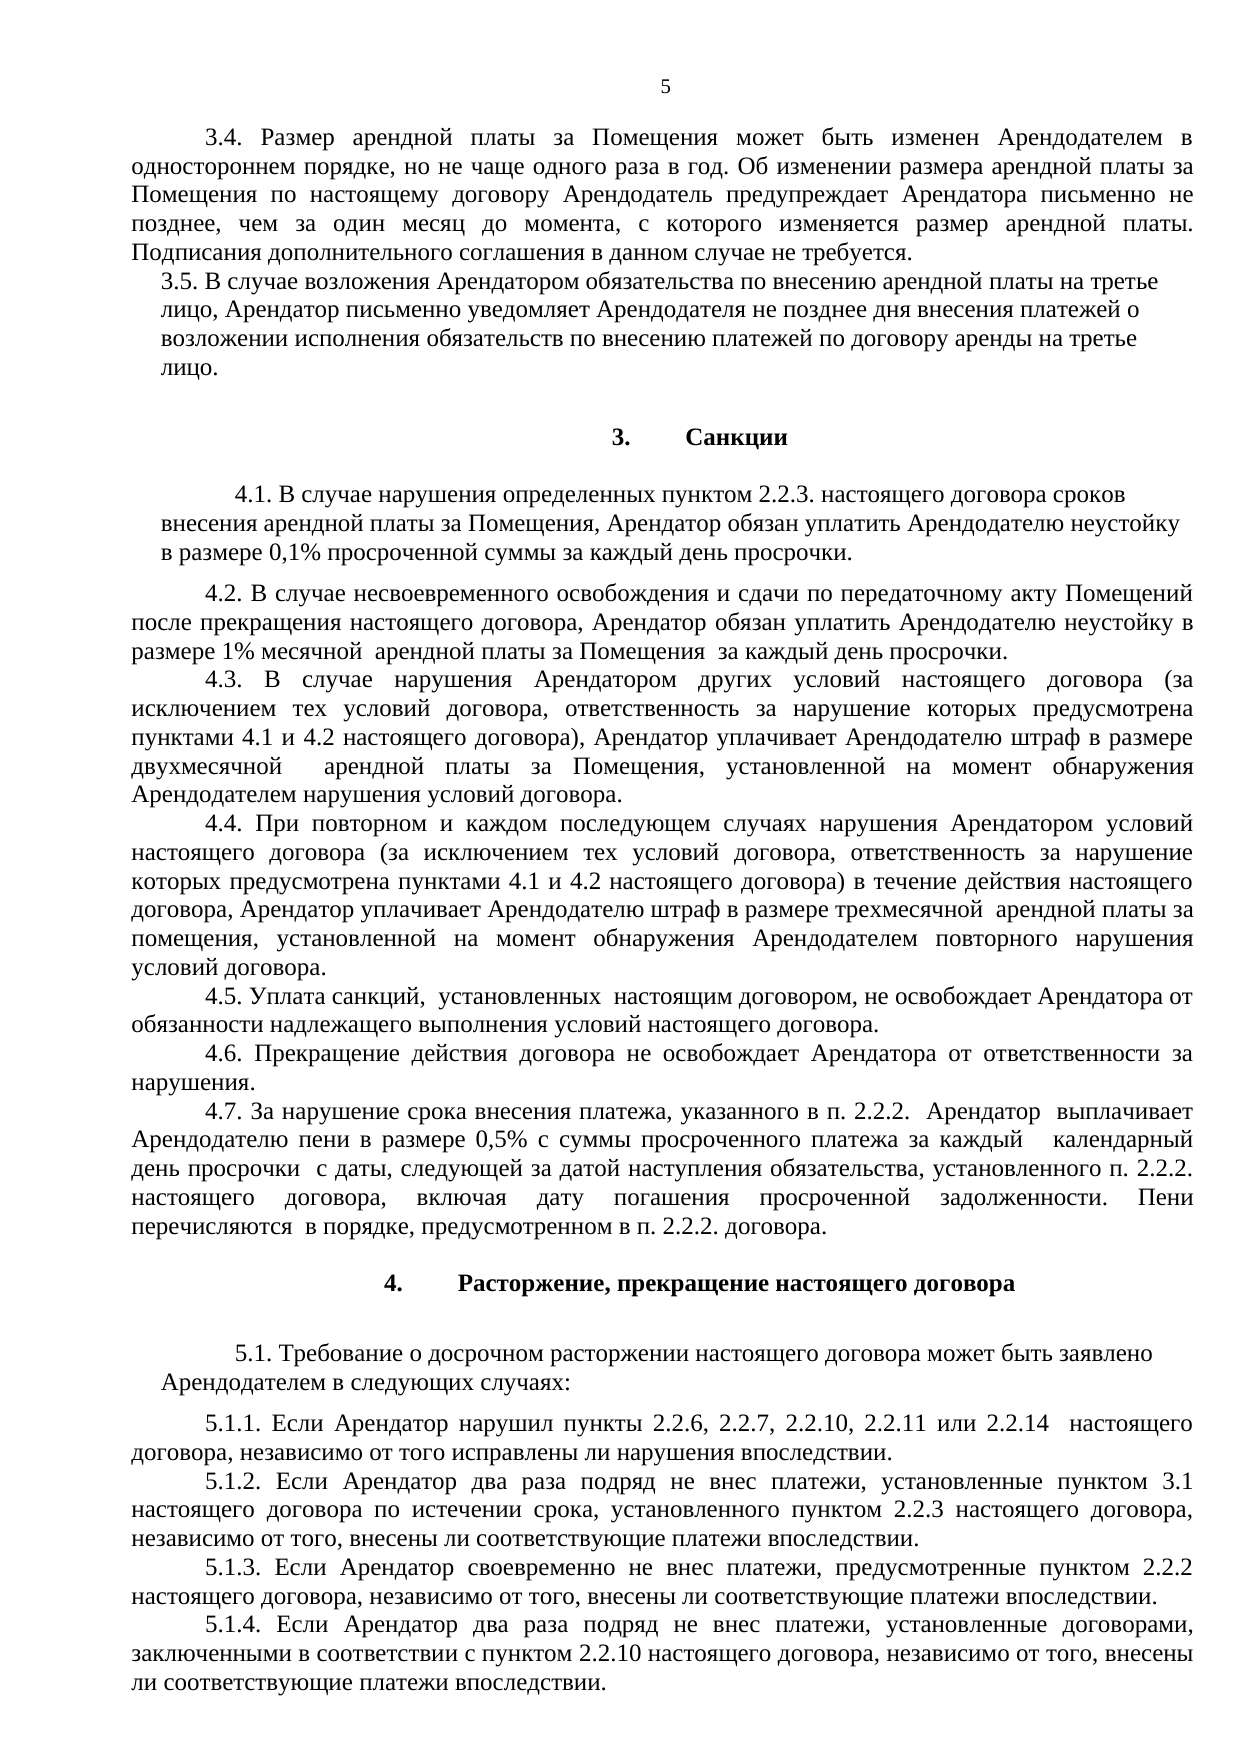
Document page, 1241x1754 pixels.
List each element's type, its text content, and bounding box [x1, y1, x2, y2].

text 5.1.4. Если Арендатор два раза подряд не внес платежи, установленные договорами, заключенными в соответствии с пунктом 2.2.10 настоящего договора, независимо от того, внесены ли соответствующие платежи впоследствии. [131, 1609, 1194, 1696]
list Санкции [131, 422, 1194, 451]
text 4.2. В случае несвоевременного освобождения и сдачи по передаточному акту Помещений после прекращения настоящего договора, Арендатор обязан уплатить Арендодателю неустойку в размере 1% месячной арендной платы за Помещения за каждый день просрочки. [131, 578, 1194, 664]
text 3.4. Размер арендной платы за Помещения может быть изменен Арендодателем в одностороннем порядке, но не чаще одного раза в год. Об изменении размера арендной платы за Помещения по настоящему договору Арендодатель предупреждает Арендатора письменно не позднее, чем за один месяц до момента, с которого изменяется размер арендной платы. Подписания дополнительного соглашения в данном случае не требуется. [131, 122, 1194, 266]
text 4.4. При повторном и каждом последующем случаях нарушения Арендатором условий настоящего договора (за исключением тех условий договора, ответственность за нарушение которых предусмотрена пунктами 4.1 и 4.2 настоящего договора) в течение действия настоящего договора, Арендатор уплачивает Арендодателю штраф в размере трехмесячной арендной платы за помещения, установленной на момент обнаружения Арендодателем повторного нарушения условий договора. [131, 808, 1194, 981]
text 4.1. В случае нарушения определенных пунктом 2.2.3. настоящего договора сроков внесения арендной платы за Помещения, Арендатор обязан уплатить Арендодателю неустойку в размере 0,1% просроченной суммы за каждый день просрочки. [161, 479, 1194, 566]
text 3.5. В случае возложения Арендатором обязательства по внесению арендной платы на третье лицо, Арендатор письменно уведомляет Арендодателя не позднее дня внесения платежей о возложении исполнения обязательств по внесению платежей по договору аренды на третье лицо. [161, 266, 1194, 381]
list Расторжение, прекращение настоящего договора [131, 1268, 1194, 1297]
text 4.5. Уплата санкций, установленных настоящим договором, не освобождает Арендатора от обязанности надлежащего выполнения условий настоящего договора. [131, 981, 1194, 1038]
text 4.6. Прекращение действия договора не освобождает Арендатора от ответственности за нарушения. [131, 1038, 1194, 1096]
text 5.1.3. Если Арендатор своевременно не внес платежи, предусмотренные пунктом 2.2.2 настоящего договора, независимо от того, внесены ли соответствующие платежи впоследствии. [131, 1552, 1194, 1609]
text 4.3. В случае нарушения Арендатором других условий настоящего договора (за исключением тех условий договора, ответственность за нарушение которых предусмотрена пунктами 4.1 и 4.2 настоящего договора), Арендатор уплачивает Арендодателю штраф в размере двухмесячной арендной платы за Помещения, установленной на момент обнаружения Арендодателем нарушения условий договора. [131, 664, 1194, 808]
text 5.1.1. Если Арендатор нарушил пункты 2.2.6, 2.2.7, 2.2.10, 2.2.11 или 2.2.14 настоящего договора, независимо от того исправлены ли нарушения впоследствии. [131, 1408, 1194, 1466]
text 4.7. За нарушение срока внесения платежа, указанного в п. 2.2.2. Арендатор выплачивает Арендодателю пени в размере 0,5% с суммы просроченного платежа за каждый календарный день просрочки с даты, следующей за датой наступления обязательства, установленного п. 2.2.2. настоящего договора, включая дату погашения просроченной задолженности. Пени перечисляются в порядке, предусмотренном в п. 2.2.2. договора. [131, 1096, 1194, 1239]
text 5.1.2. Если Арендатор два раза подряд не внес платежи, установленные пунктом 3.1 настоящего договора по истечении срока, установленного пунктом 2.2.3 настоящего договора, независимо от того, внесены ли соответствующие платежи впоследствии. [131, 1466, 1194, 1552]
text 5.1. Требование о досрочном расторжении настоящего договора может быть заявлено Арендодателем в следующих случаях: [161, 1338, 1194, 1396]
